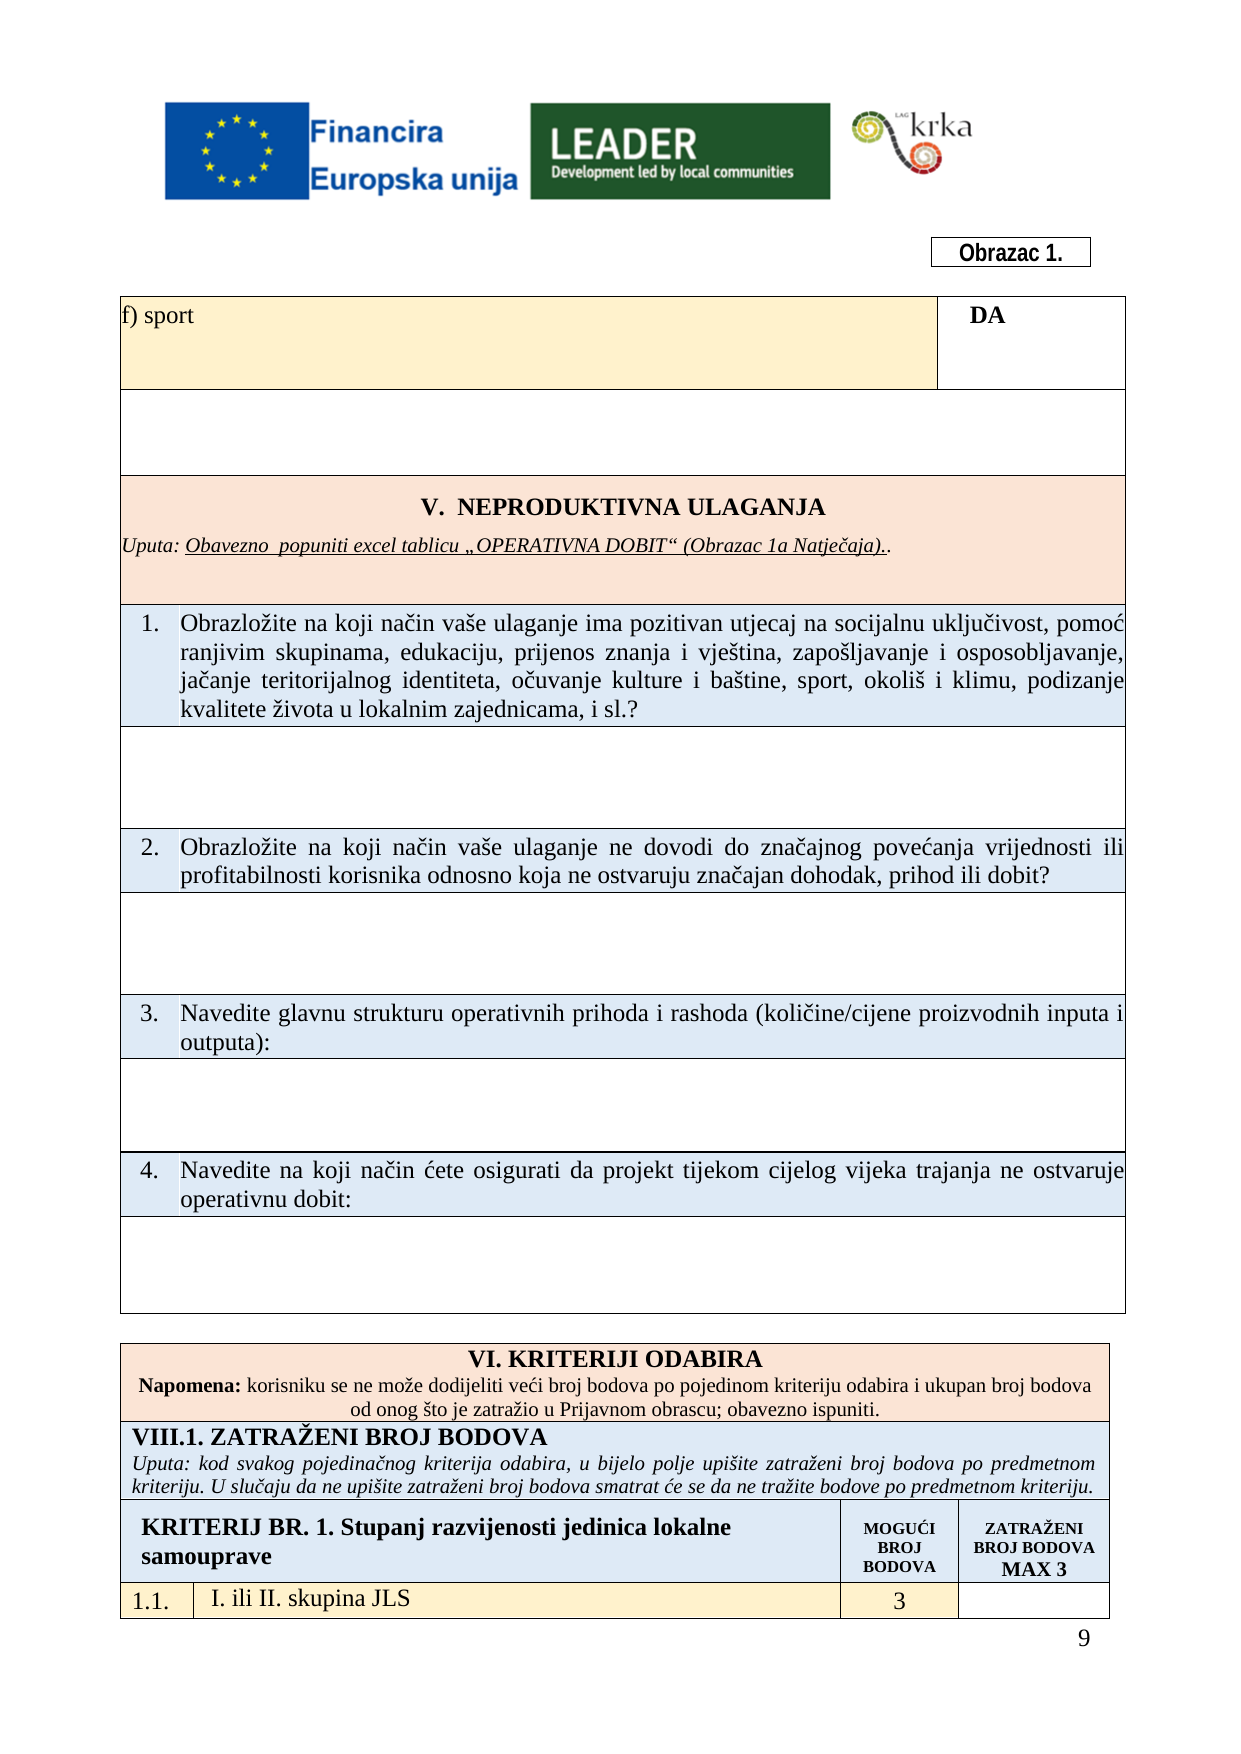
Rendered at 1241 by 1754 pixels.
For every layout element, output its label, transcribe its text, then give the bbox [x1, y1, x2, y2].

table_cell DA [938, 297, 1125, 389]
table_header VI. KRITERIJI ODABIRA Napomena: korisniku se ne može dodijeliti veći broj bodova po pojedinom kriteriju odabira i ukupan broj bodova od onog što je zatražio u Prijavnom obrascu; obavezno ispuniti. [121, 1344, 1109, 1421]
table_cell Navedite glavnu strukturu operativnih prihoda i rashoda (količine/cijene proizvodnih inputa i outputa): [180, 995, 1125, 1058]
table_cell MOGUĆI BROJ BODOVA [841, 1500, 958, 1582]
table_cell VIII.1. ZATRAŽENI BROJ BODOVA Uputa: kod svakog pojedinačnog kriterija odabira, u bijelo polje upišite zatraženi broj bodova po predmetnom kriteriju. U slučaju da ne upišite zatraženi broj bodova smatrat će se da ne tražite bodove po predmetnom kriteriju. [121, 1422, 1109, 1498]
table_cell I. ili II. skupina JLS [194, 1583, 840, 1617]
table_cell f) sport [121, 297, 937, 389]
table_cell 1. [121, 605, 179, 726]
table_cell [959, 1583, 1109, 1617]
table_cell 3. [121, 995, 179, 1058]
table_cell KRITERIJ BR. 1. Stupanj razvijenosti jedinica lokalne samouprave [121, 1500, 840, 1582]
table_cell V. NEPRODUKTIVNA ULAGANJA Uputa: Obavezno popuniti excel tablicu „OPERATIVNA DOBIT“ (Obrazac 1a Natječaja).. [121, 476, 1125, 604]
table_cell [121, 390, 1125, 475]
picture [150, 73, 987, 208]
table_cell 4. [121, 1153, 179, 1216]
table_cell 1.1. [121, 1583, 193, 1617]
table_cell [121, 893, 1125, 994]
table_cell Navedite na koji način ćete osigurati da projekt tijekom cijelog vijeka trajanja ne ostvaruje operativnu dobit: [180, 1153, 1125, 1216]
table_cell [121, 1059, 1125, 1151]
table_cell [121, 727, 1125, 828]
table_cell 3 [841, 1583, 958, 1617]
table_cell 2. [121, 829, 179, 892]
table_cell ZATRAŽENI BROJ BODOVA MAX 3 [959, 1500, 1109, 1582]
table_cell Obrazložite na koji način vaše ulaganje ima pozitivan utjecaj na socijalnu uključivost, pomoć ranjivim skupinama, edukaciju, prijenos znanja i vještina, zapošljavanje i osposobljavanje, jačanje teritorijalnog identiteta, očuvanje kulture i baštine, sport, okoliš i klimu, podizanje kvalitete života u lokalnim zajednicama, i sl.? [180, 605, 1125, 726]
table_cell Obrazložite na koji način vaše ulaganje ne dovodi do značajnog povećanja vrijednosti ili profitabilnosti korisnika odnosno koja ne ostvaruju značajan dohodak, prihod ili dobit? [180, 829, 1125, 892]
table_cell [121, 1217, 1125, 1313]
